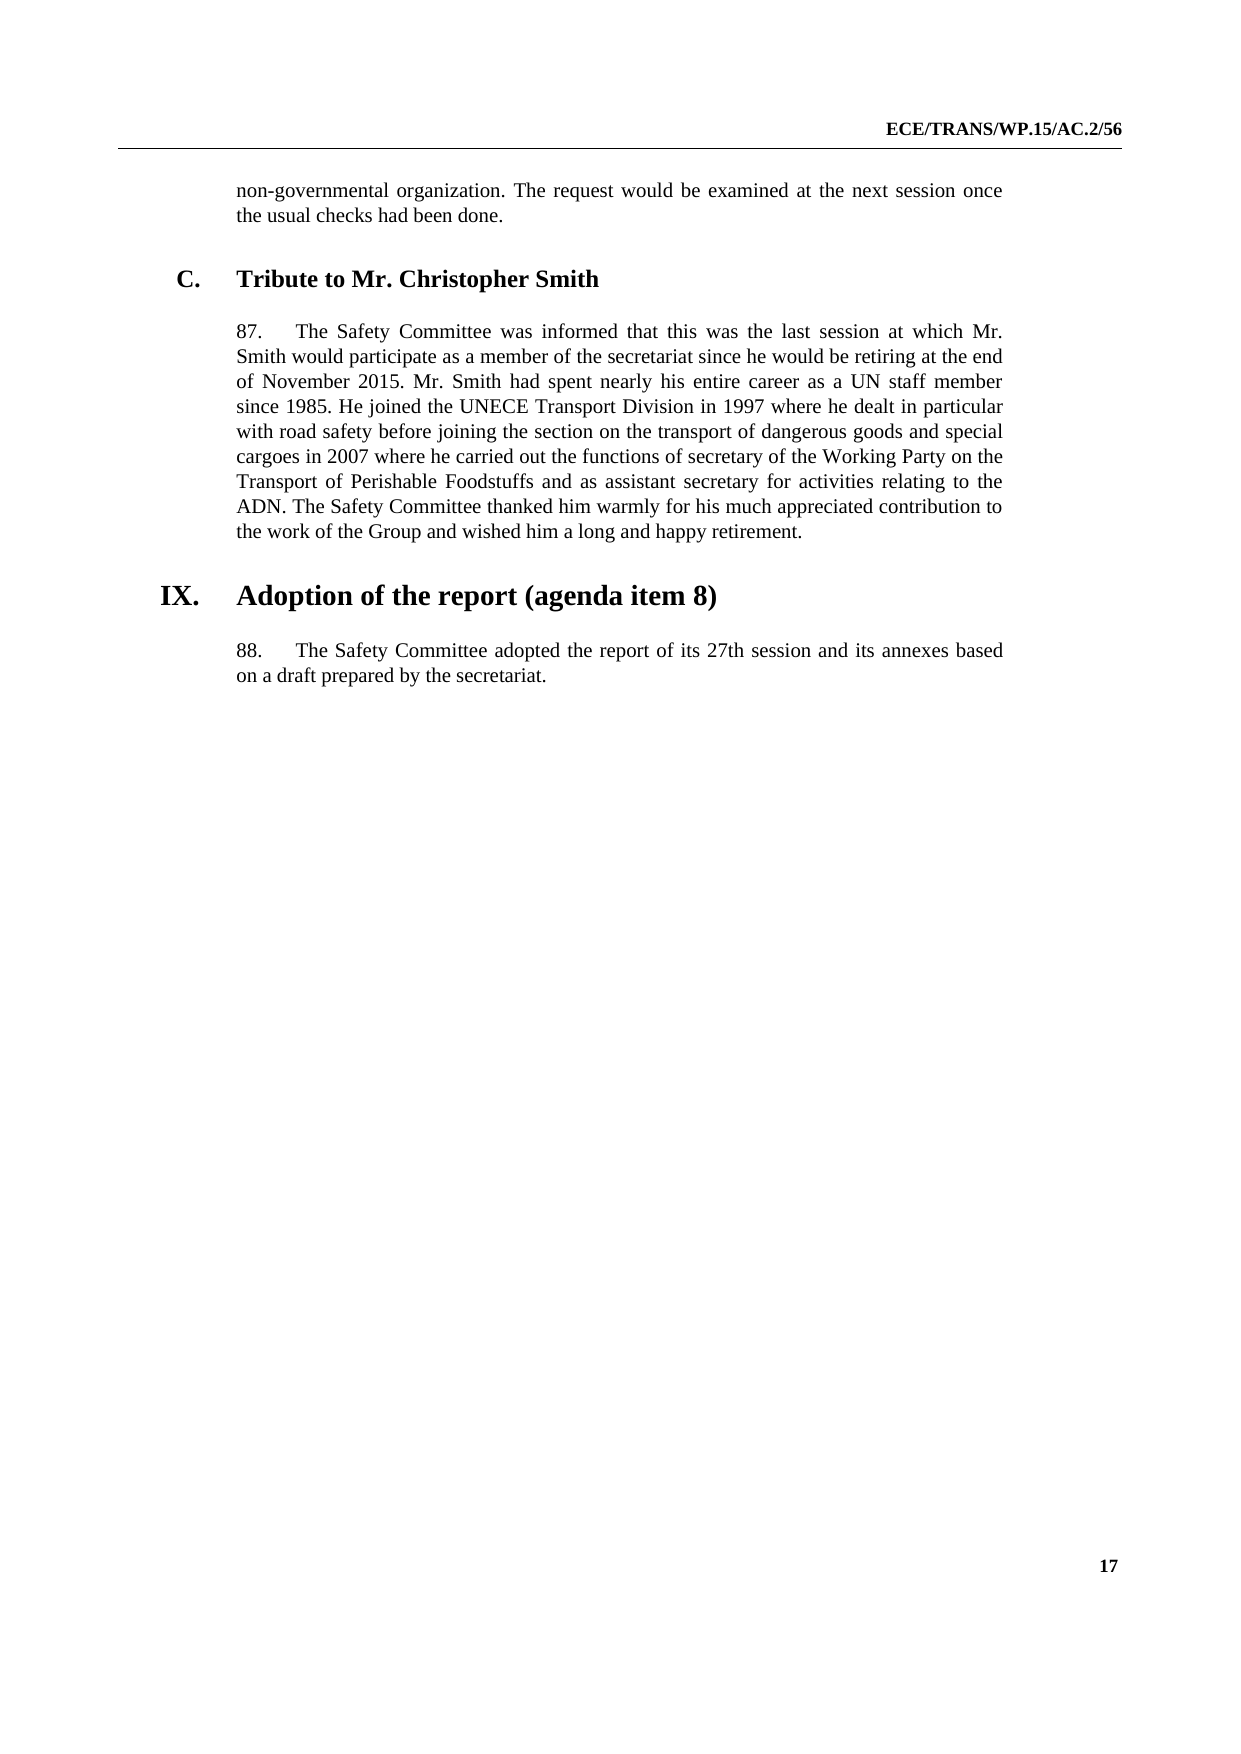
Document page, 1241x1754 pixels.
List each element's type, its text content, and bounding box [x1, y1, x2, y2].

text IX. Adoption of the report (agenda item 8) [118, 580, 1004, 612]
text 88. The Safety Committee adopted the report of its 27th session and its annexes based on a draft prepared by the secretariat. [236, 637, 1004, 687]
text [236, 177, 1004, 227]
text C. Tribute to Mr. Christopher Smith [118, 265, 1004, 293]
text 87. The Safety Committee was informed that this was the last session at which Mr. Smith would participate as a member of the secretariat since he would be retiring at the end of November 2015. Mr. Smith had spent nearly his entire career as a UN staff member since 1985. He joined the UNECE Transport Division in 1997 where he dealt in particular with road safety before joining the section on the transport of dangerous goods and special cargoes in 2007 where he carried out the functions of secretary of the Working Party on the Transport of Perishable Foodstuffs and as assistant secretary for activities relating to the ADN. The Safety Committee thanked him warmly for his much appreciated contribution to the work of the Group and wished him a long and happy retirement. [236, 318, 1004, 543]
